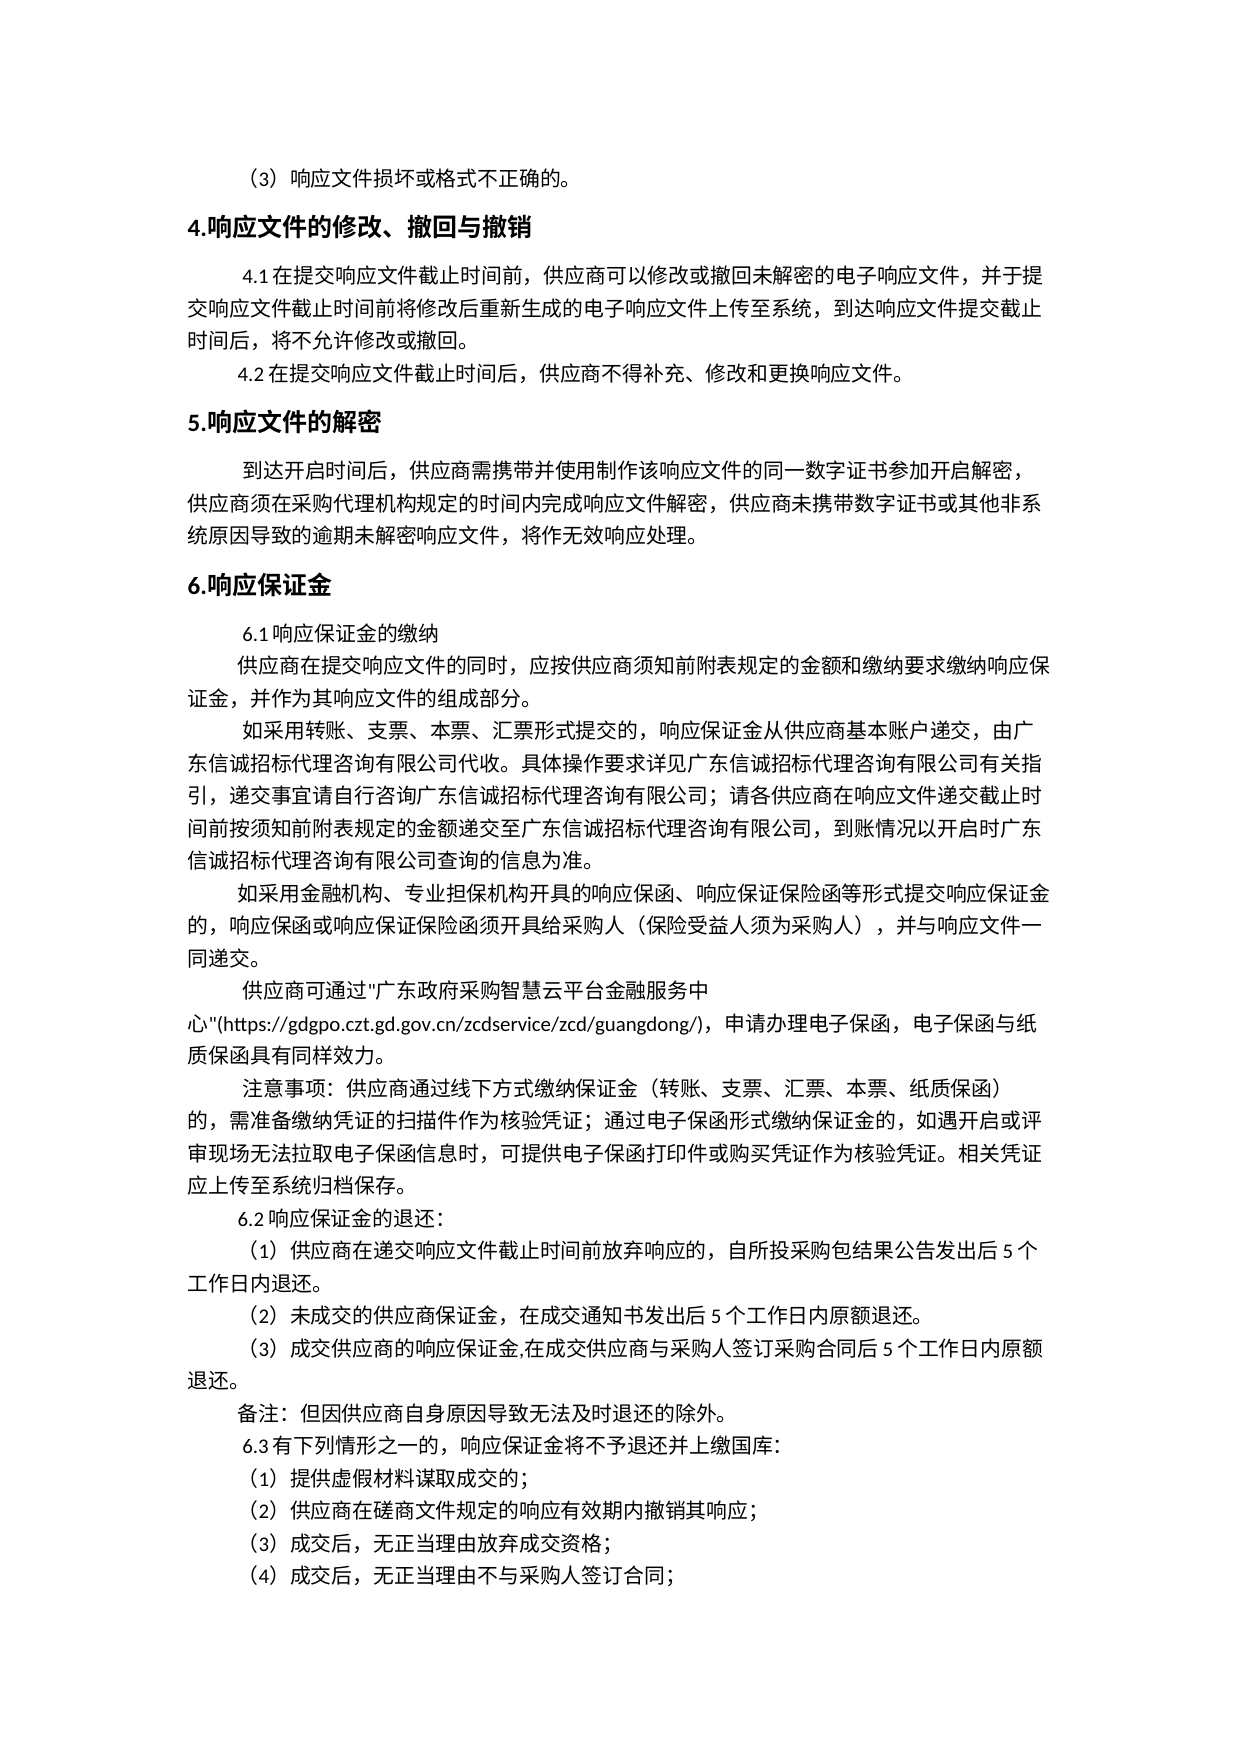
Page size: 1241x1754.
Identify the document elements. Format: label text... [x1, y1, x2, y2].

text 供应商在提交响应文件的同时，应按供应商须知前附表规定的金额和缴纳要求缴纳响应保证金，并作为其响应文件的组成部分。 [187, 649, 1053, 714]
text （3）响应文件损坏或格式不正确的。 [187, 162, 1053, 194]
text 4.响应文件的修改、撤回与撤销 [187, 194, 1053, 259]
text 供应商可通过"广东政府采购智慧云平台金融服务中心"(https://gdgpo.czt.gd.gov.cn/zcdservice/zcd/guangdong/)，申请办理电子保函，电子保函与纸质保函具有同样效力。 [187, 974, 1053, 1072]
text 注意事项：供应商通过线下方式缴纳保证金（转账、支票、汇票、本票、纸质保函）的，需准备缴纳凭证的扫描件作为核验凭证；通过电子保函形式缴纳保证金的，如遇开启或评审现场无法拉取电子保函信息时，可提供电子保函打印件或购买凭证作为核验凭证。相关凭证应上传至系统归档保存。 [187, 1072, 1053, 1202]
text 4.2在提交响应文件截止时间后，供应商不得补充、修改和更换响应文件。 [187, 357, 1053, 389]
text （2）未成交的供应商保证金，在成交通知书发出后5个工作日内原额退还。 [187, 1299, 1053, 1332]
text 4.1在提交响应文件截止时间前，供应商可以修改或撤回未解密的电子响应文件，并于提交响应文件截止时间前将修改后重新生成的电子响应文件上传至系统，到达响应文件提交截止时间后，将不允许修改或撤回。 [187, 259, 1053, 357]
text （2）供应商在磋商文件规定的响应有效期内撤销其响应； [187, 1494, 1053, 1527]
text 6.3有下列情形之一的，响应保证金将不予退还并上缴国库： [187, 1429, 1053, 1462]
text 6.2响应保证金的退还： [187, 1202, 1053, 1234]
text 如采用金融机构、专业担保机构开具的响应保函、响应保证保险函等形式提交响应保证金的，响应保函或响应保证保险函须开具给采购人（保险受益人须为采购人），并与响应文件一同递交。 [187, 877, 1053, 974]
text 6.1响应保证金的缴纳 [187, 617, 1053, 649]
text （1）提供虚假材料谋取成交的； [187, 1462, 1053, 1494]
text （3）成交供应商的响应保证金,在成交供应商与采购人签订采购合同后5个工作日内原额退还。 [187, 1332, 1053, 1397]
text （4）成交后，无正当理由不与采购人签订合同； [187, 1559, 1053, 1592]
text 6.响应保证金 [187, 552, 1053, 617]
text （3）成交后，无正当理由放弃成交资格； [187, 1527, 1053, 1559]
text 到达开启时间后，供应商需携带并使用制作该响应文件的同一数字证书参加开启解密，供应商须在采购代理机构规定的时间内完成响应文件解密，供应商未携带数字证书或其他非系统原因导致的逾期未解密响应文件，将作无效响应处理。 [187, 454, 1053, 552]
text （1）供应商在递交响应文件截止时间前放弃响应的，自所投采购包结果公告发出后5个工作日内退还。 [187, 1234, 1053, 1299]
text 5.响应文件的解密 [187, 389, 1053, 454]
text 如采用转账、支票、本票、汇票形式提交的，响应保证金从供应商基本账户递交，由广东信诚招标代理咨询有限公司代收。具体操作要求详见广东信诚招标代理咨询有限公司有关指引，递交事宜请自行咨询广东信诚招标代理咨询有限公司；请各供应商在响应文件递交截止时间前按须知前附表规定的金额递交至广东信诚招标代理咨询有限公司，到账情况以开启时广东信诚招标代理咨询有限公司查询的信息为准。 [187, 714, 1053, 877]
text 备注：但因供应商自身原因导致无法及时退还的除外。 [187, 1397, 1053, 1429]
